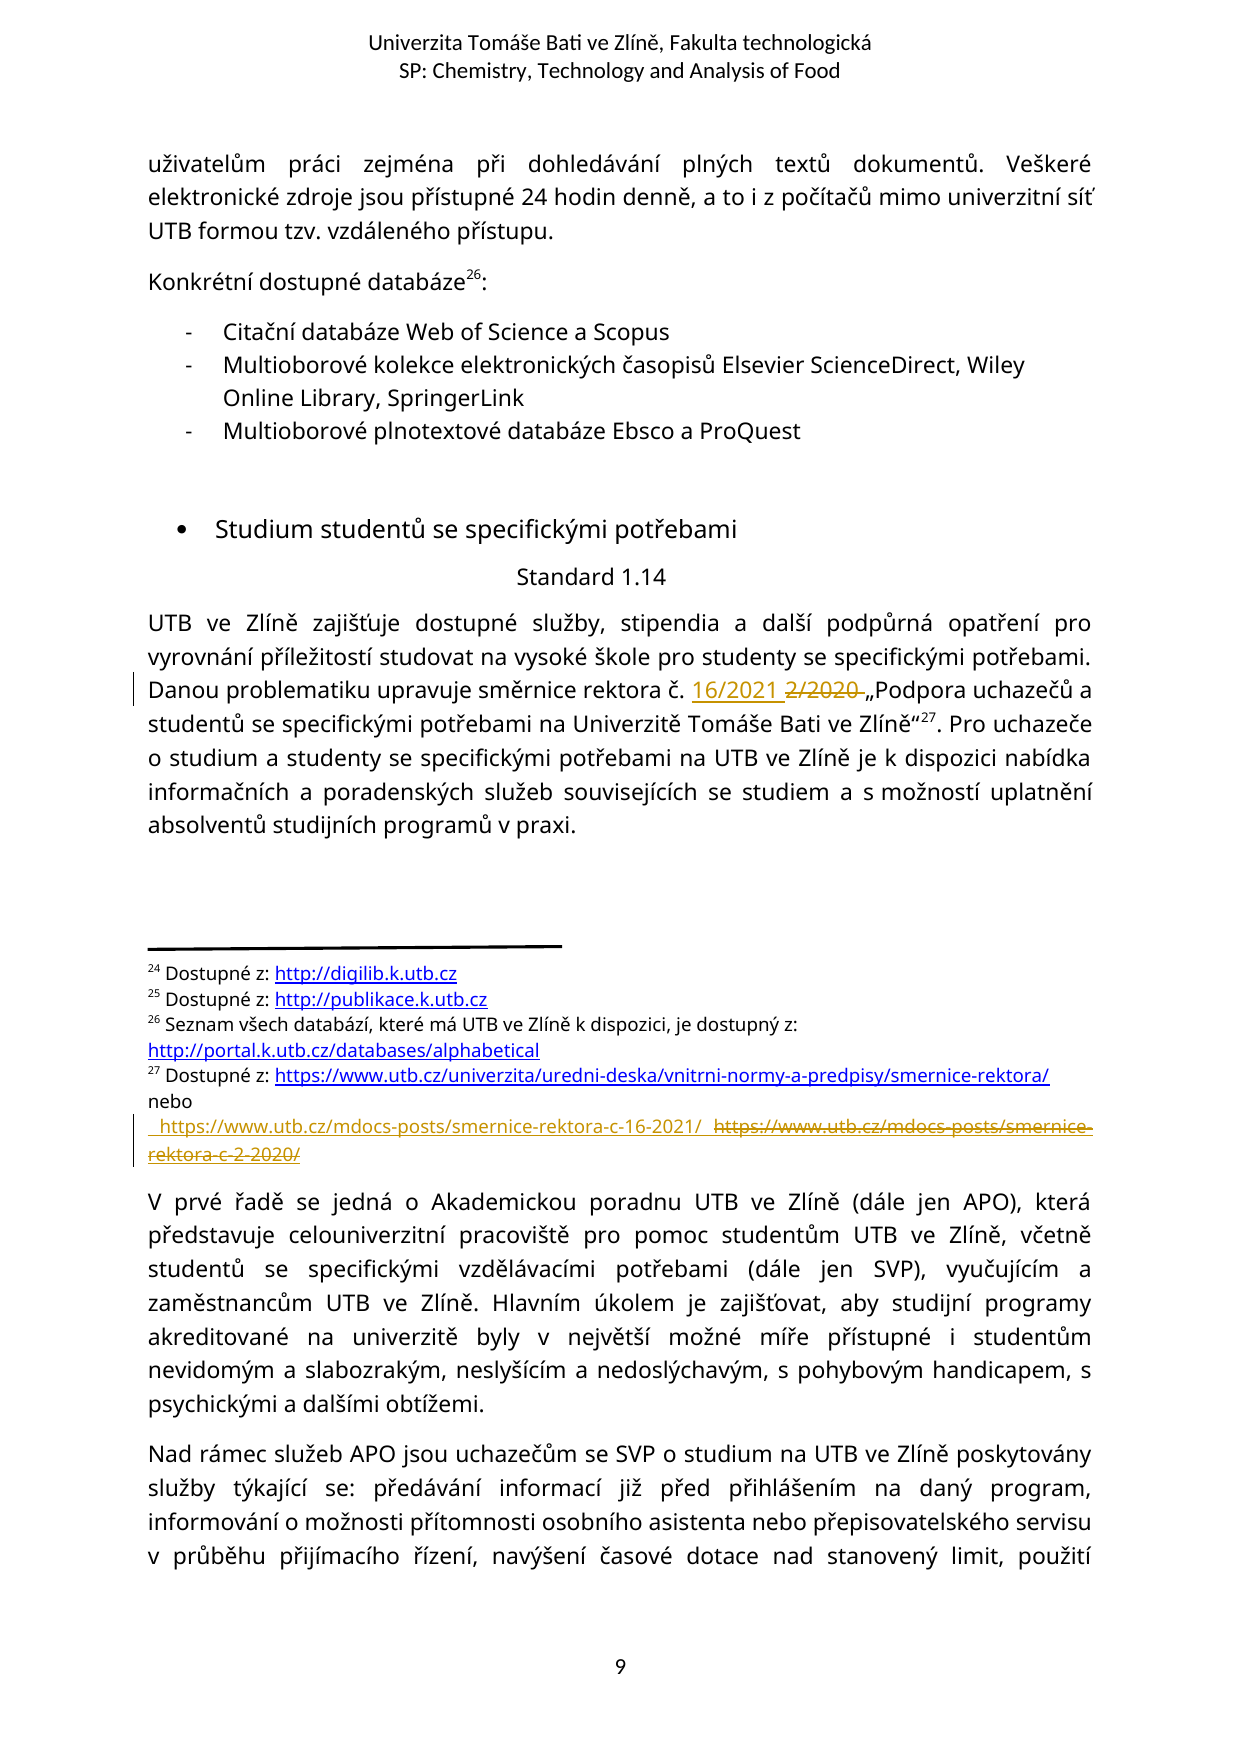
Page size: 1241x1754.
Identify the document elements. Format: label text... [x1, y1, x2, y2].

text 27 Dostupné z: https://www.utb.cz/univerzita/uredni-deska/vnitrni-normy-a-predpisy/smernice-rektora/ nebo [148, 1063, 1093, 1114]
text 24 Dostupné z: http://digilib.k.utb.cz [148, 961, 1093, 986]
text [148, 1438, 1093, 1571]
text 26 Seznam všech databází, které má UTB ve Zlíně k dispozici, je dostupný z: http://portal.k.utb.cz/databases/alphabetical [148, 1012, 1093, 1063]
list Citační databáze Web of Science a Scopus [185, 316, 1093, 347]
subtitle Studium studentů se specifickými potřebami [177, 511, 1093, 545]
text 25 Dostupné z: http://publikace.k.utb.cz [148, 986, 1093, 1012]
text V prvé řadě se jedná o Akademickou poradnu UTB ve Zlíně (dále jen APO), která představuje celouniverzitní pracoviště pro pomoc studentům UTB ve Zlíně, včetně studentů se specifickými vzdělávacími potřebami (dále jen SVP), vyučujícím a zaměstnancům UTB ve Zlíně. Hlavním úkolem je zajišťovat, aby studijní programy akreditované na univerzitě byly v největší možné míře přístupné i studentům nevidomým a slabozrakým, neslyšícím a nedoslýchavým, s pohybovým handicapem, s psychickými a dalšími obtížemi. [148, 1185, 1093, 1419]
text Konkrétní dostupné databáze26: [148, 266, 1093, 297]
text Standard 1.14 [148, 561, 1093, 592]
list Multioborové kolekce elektronických časopisů Elsevier ScienceDirect, Wiley Online Library, SpringerLink [185, 349, 1093, 413]
list Multioborové plnotextové databáze Ebsco a ProQuest [185, 415, 1093, 447]
text UTB ve Zlíně zajišťuje dostupné služby, stipendia a další podpůrná opatření pro vyrovnání příležitostí studovat na vysoké škole pro studenty se specifickými potřebami. Danou problematiku upravuje směrnice rektora č. „Podpora uchazečů a studentů se specifickými potřebami na Univerzitě Tomáše Bati ve Zlíně“27. Pro uchazeče o studium a studenty se specifickými potřebami na UTB ve Zlíně je k dispozici nabídka informačních a poradenských služeb souvisejících se studiem a s možností uplatnění absolventů studijních programů v praxi. [148, 607, 1093, 841]
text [148, 148, 1093, 246]
